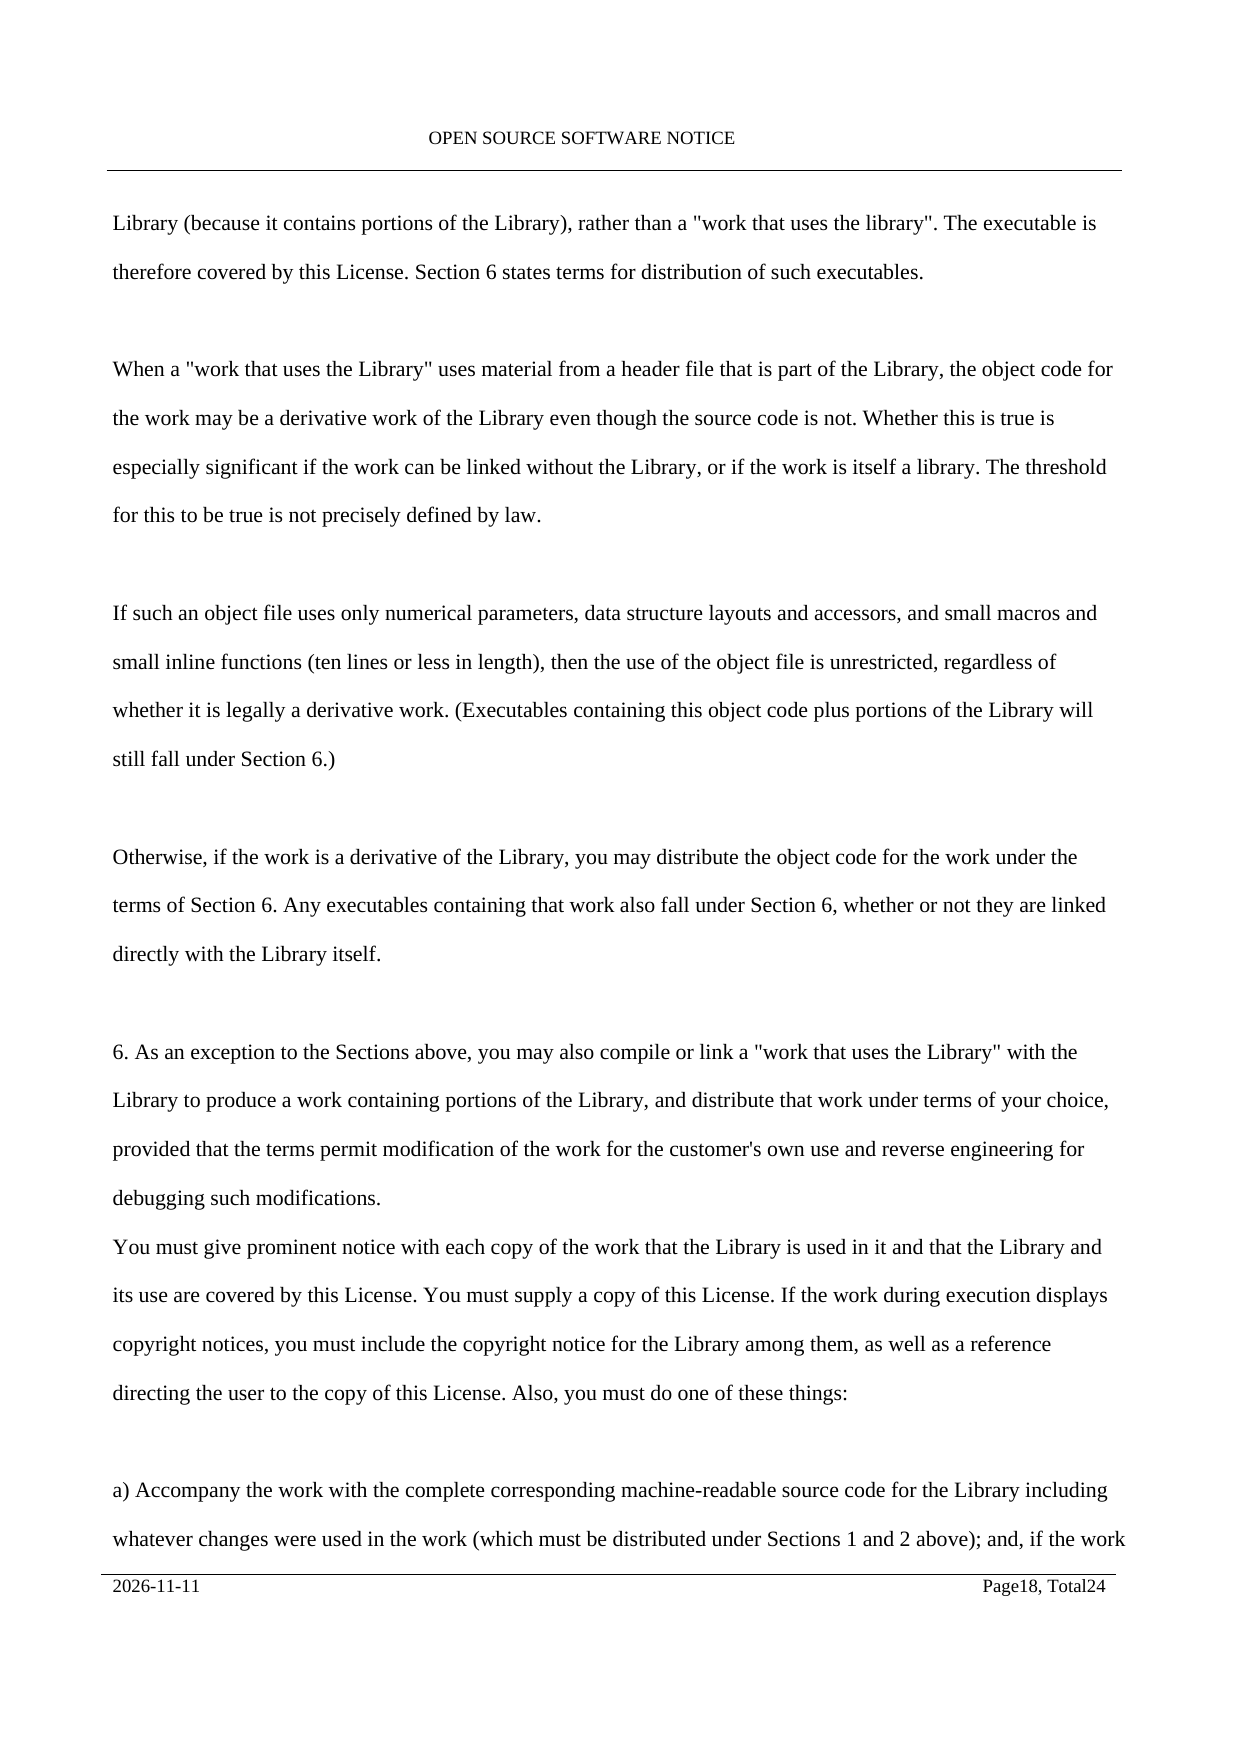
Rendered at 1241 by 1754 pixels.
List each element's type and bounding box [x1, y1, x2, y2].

text [112, 206, 1128, 1555]
